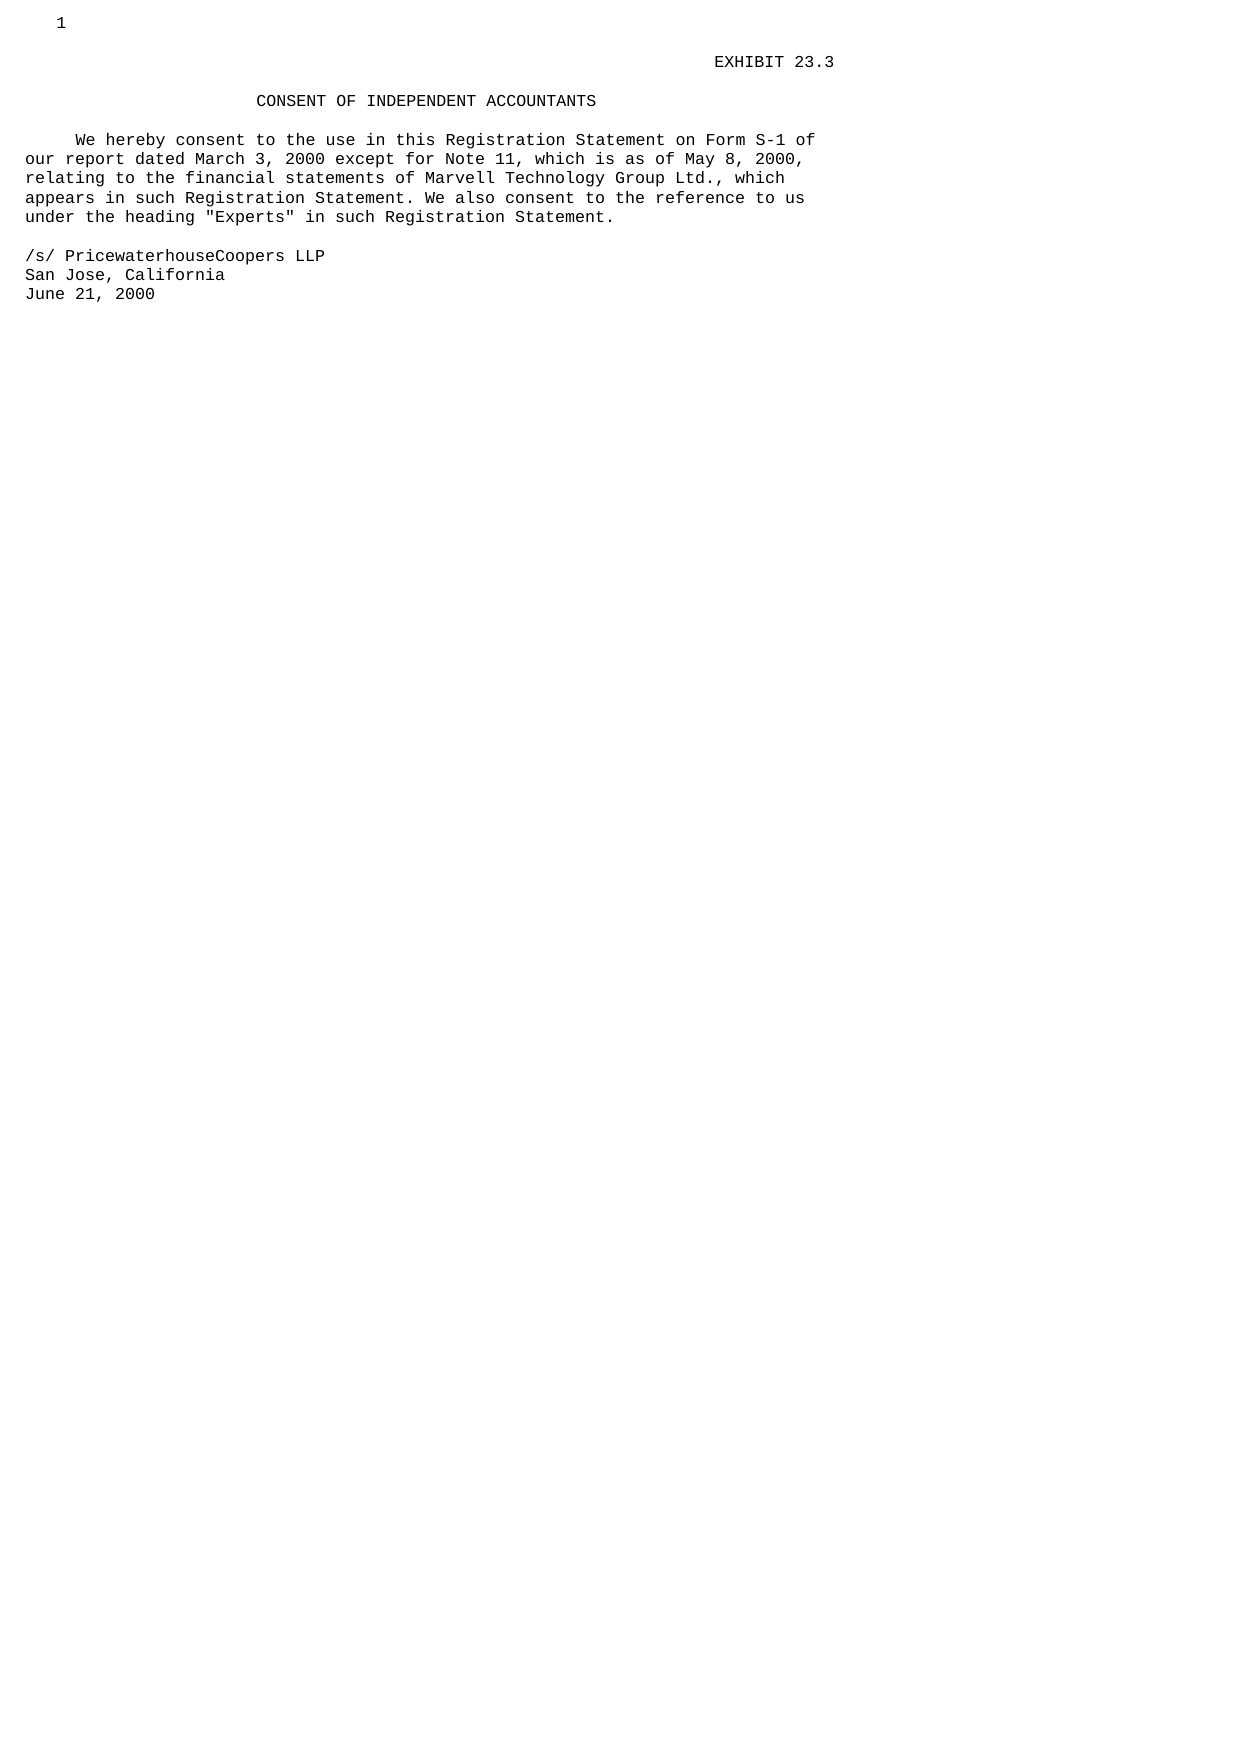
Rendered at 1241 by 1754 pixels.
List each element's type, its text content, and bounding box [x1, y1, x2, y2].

text 1 [56, 15, 1090, 34]
text CONSENT OF INDEPENDENT ACCOUNTANTS [256, 92, 1090, 111]
text We hereby consent to the use in this Registration Statement on Form S-1 of our report dated March 3, 2000 except for Note 11, which is as of May 8, 2000, relating to the financial statements of Marvell Technology Group Ltd., which appears in such Registration Statement. We also consent to the reference to us under the heading "Experts" in such Registration Statement. [25, 131, 824, 227]
text /s/ PricewaterhouseCoopers LLP [25, 247, 1090, 266]
text San Jose, California [25, 267, 1090, 285]
text June 21, 2000 [25, 286, 1090, 305]
text EXHIBIT 23.3 [25, 53, 834, 72]
